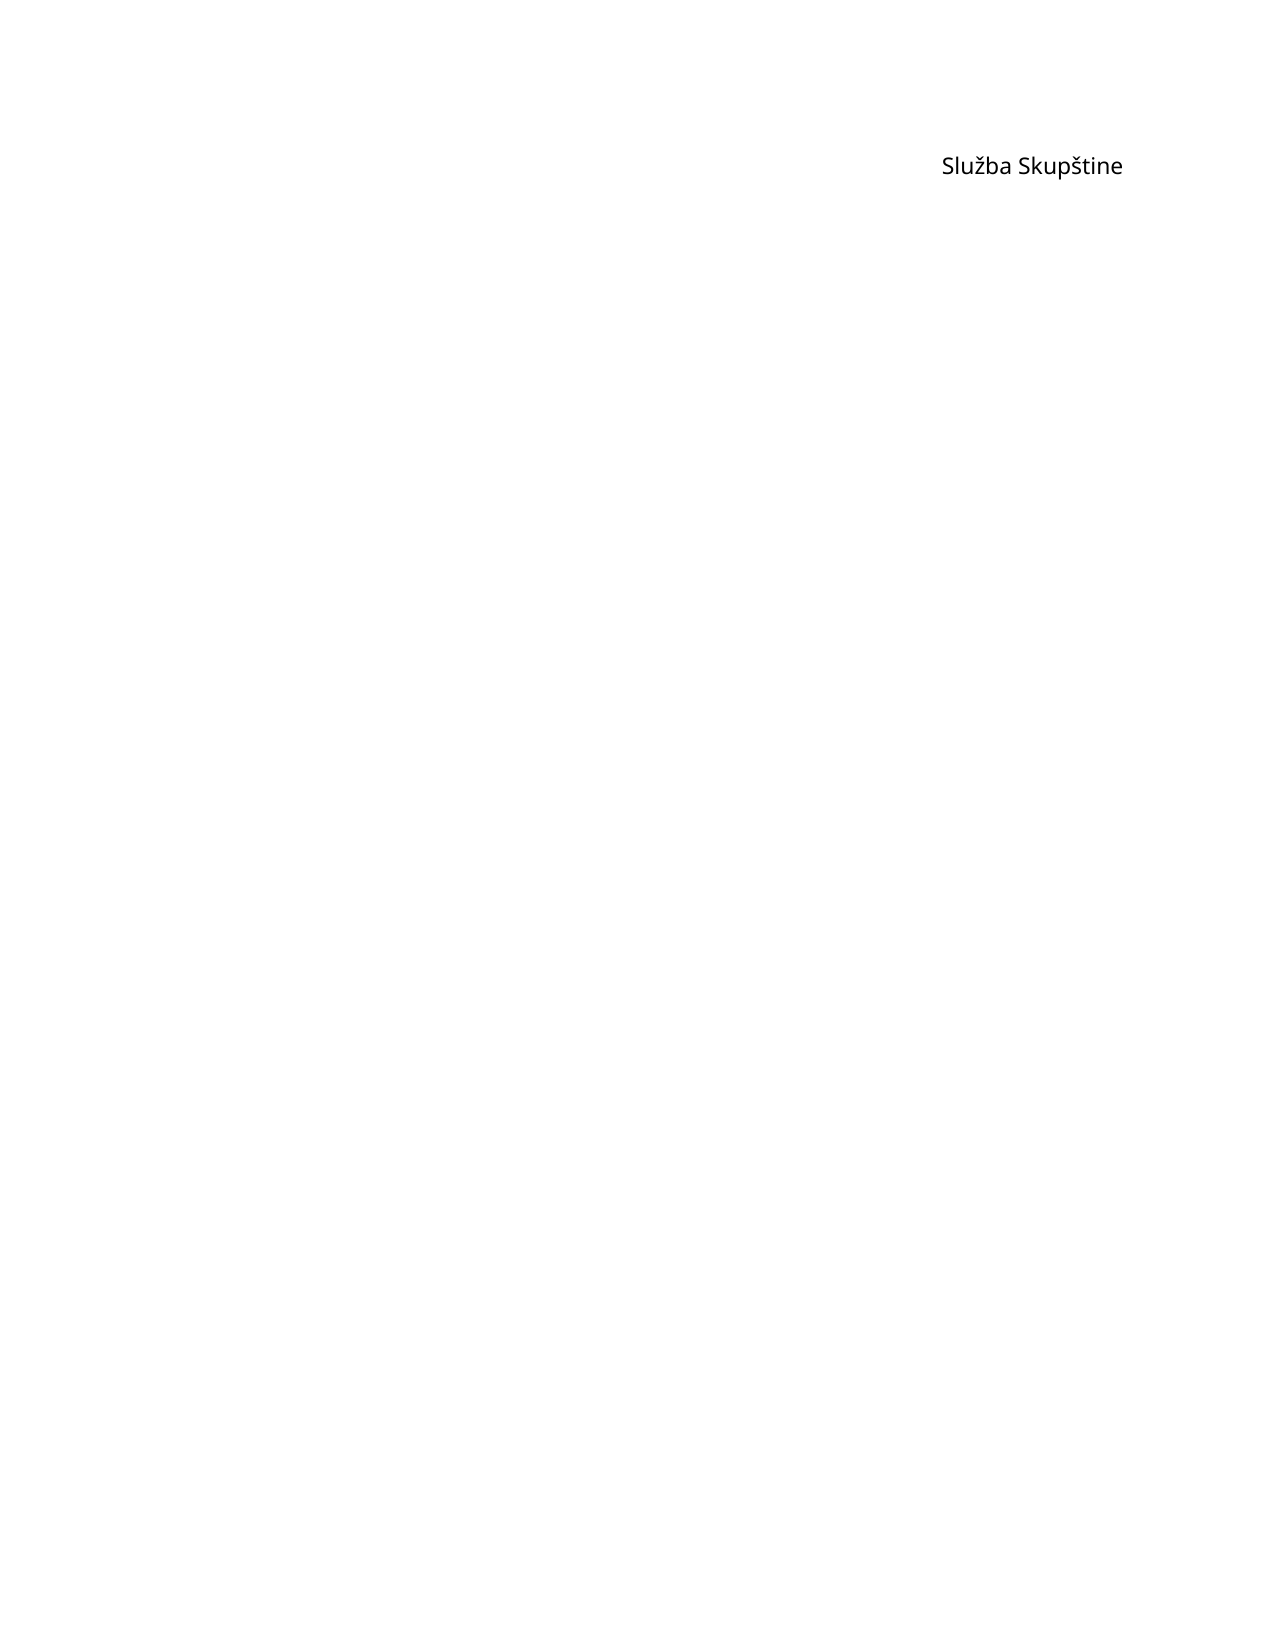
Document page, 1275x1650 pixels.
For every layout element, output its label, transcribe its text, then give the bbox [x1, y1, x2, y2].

text Služba Skupštine [900, 150, 1125, 181]
